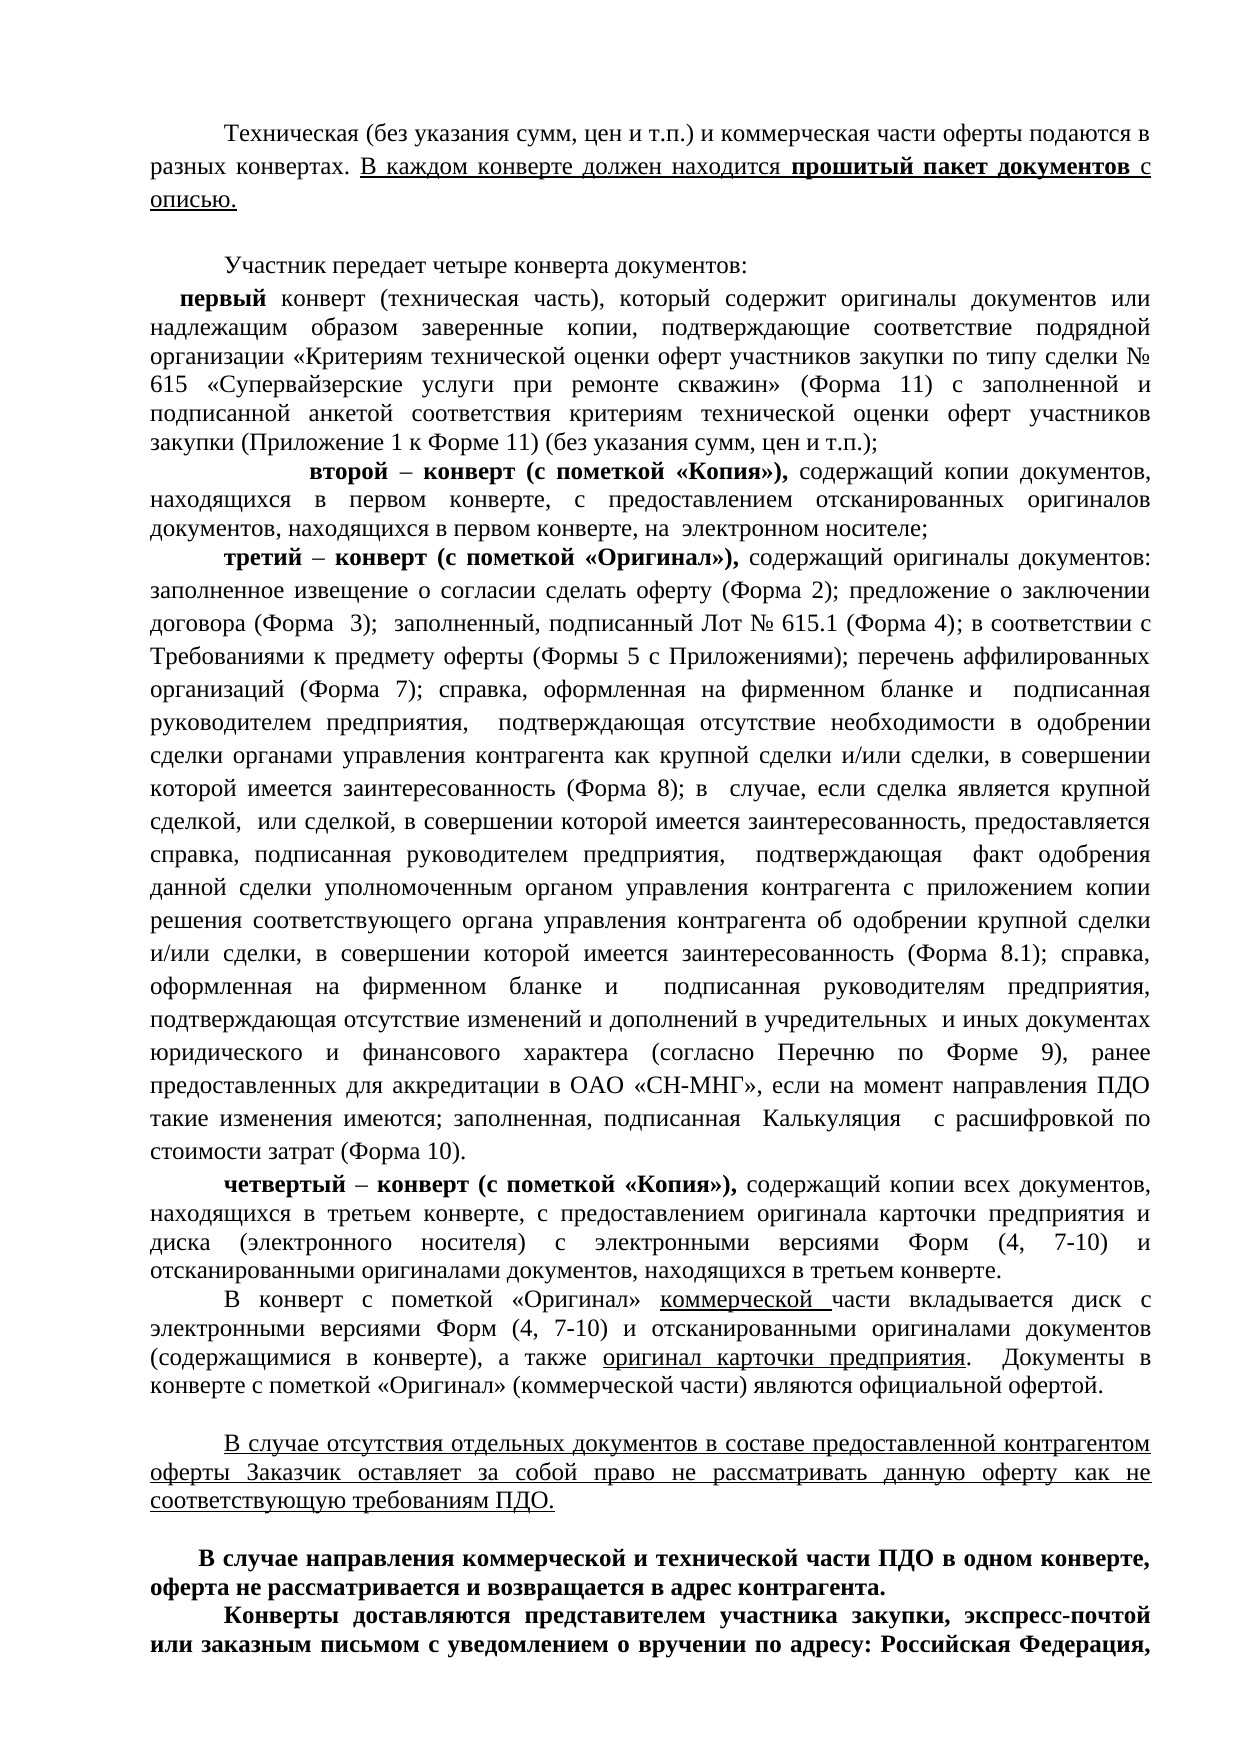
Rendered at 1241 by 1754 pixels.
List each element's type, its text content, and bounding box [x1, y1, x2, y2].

text В случае отсутствия отдельных документов в составе предоставленной контрагентом оферты Заказчик оставляет за собой право не рассматривать данную оферту как не соответствующую требованиям ПДО. [150, 1428, 1152, 1482]
text четвертый – конверт (с пометкой «Копия»), содержащий копии всех документов, находящихся в третьем конверте, с предоставлением оригинала карточки предприятия и диска (электронного носителя) с электронными версиями Форм (4, 7-10) и отсканированными оригиналами документов, находящихся в третьем конверте. [150, 1169, 1152, 1284]
text В конверт с пометкой «Оригинал» коммерческой части вкладывается диск с электронными версиями Форм (4, 7-10) и отсканированными оригиналами документов (содержащимися в конверте), а также оригинал карточки предприятия. Документы в конверте с пометкой «Оригинал» (коммерческой части) являются официальной офертой. [150, 1284, 1152, 1399]
text В случае направления коммерческой и технической части ПДО в одном конверте, оферта не рассматривается и возвращается в адрес контрагента. [150, 1543, 1152, 1601]
text В случае отсутствия отдельных документов в составе предоставленной контрагентом оферты Заказчик оставляет за собой право не рассматривать данную оферту как не соответствующую требованиям ПДО. [150, 1483, 1152, 1514]
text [150, 1601, 1152, 1658]
text Техническая (без указания сумм, цен и т.п.) и коммерческая части оферты подаются в разных конвертах. В каждом конверте должен находится прошитый пакет документов с описью. [150, 118, 1152, 213]
text второй – конверт (с пометкой «Копия»), содержащий копии документов, находящихся в первом конверте, с предоставлением отсканированных оригиналов документов, находящихся в первом конверте, на электронном носителе; [150, 456, 1152, 542]
text Участник передает четыре конверта документов: [150, 250, 1152, 279]
text третий – конверт (с пометкой «Оригинал»), содержащий оригиналы документов: заполненное извещение о согласии сделать оферту (Форма 2); предложение о заключении договора (Форма 3); заполненный, подписанный Лот № 615.1 (Форма 4); в соответствии с Требованиями к предмету оферты (Формы 5 с Приложениями); перечень аффилированных организаций (Форма 7); справка, оформленная на фирменном бланке и подписанная руководителем предприятия, подтверждающая отсутствие необходимости в одобрении сделки органами управления контрагента как крупной сделки и/или сделки, в совершении которой имеется заинтересованность (Форма 8); в случае, если сделка является крупной сделкой, или сделкой, в совершении которой имеется заинтересованность, предоставляется справка, подписанная руководителем предприятия, подтверждающая факт одобрения данной сделки уполномоченным органом управления контрагента с приложением копии решения соответствующего органа управления контрагента об одобрении крупной сделки и/или сделки, в совершении которой имеется заинтересованность (Форма 8.1); справка, оформленная на фирменном бланке и подписанная руководителям предприятия, подтверждающая отсутствие изменений и дополнений в учредительных и иных документах юридического и финансового характера (согласно Перечню по Форме 9), ранее предоставленных для аккредитации в ОАО «СН-МНГ», если на момент направления ПДО такие изменения имеются; заполненная, подписанная Калькуляция c расшифровкой по стоимости затрат (Форма 10). [150, 542, 1152, 1165]
text первый конверт (техническая часть), который содержит оригиналы документов или надлежащим образом заверенные копии, подтверждающие соответствие подрядной организации «Критериям технической оценки оферт участников закупки по типу сделки № 615 «Супервайзерские услуги при ремонте скважин» (Форма 11) с заполненной и подписанной анкетой соответствия критериям технической оценки оферт участников закупки (Приложение 1 к Форме 11) (без указания сумм, цен и т.п.); [150, 283, 1152, 456]
